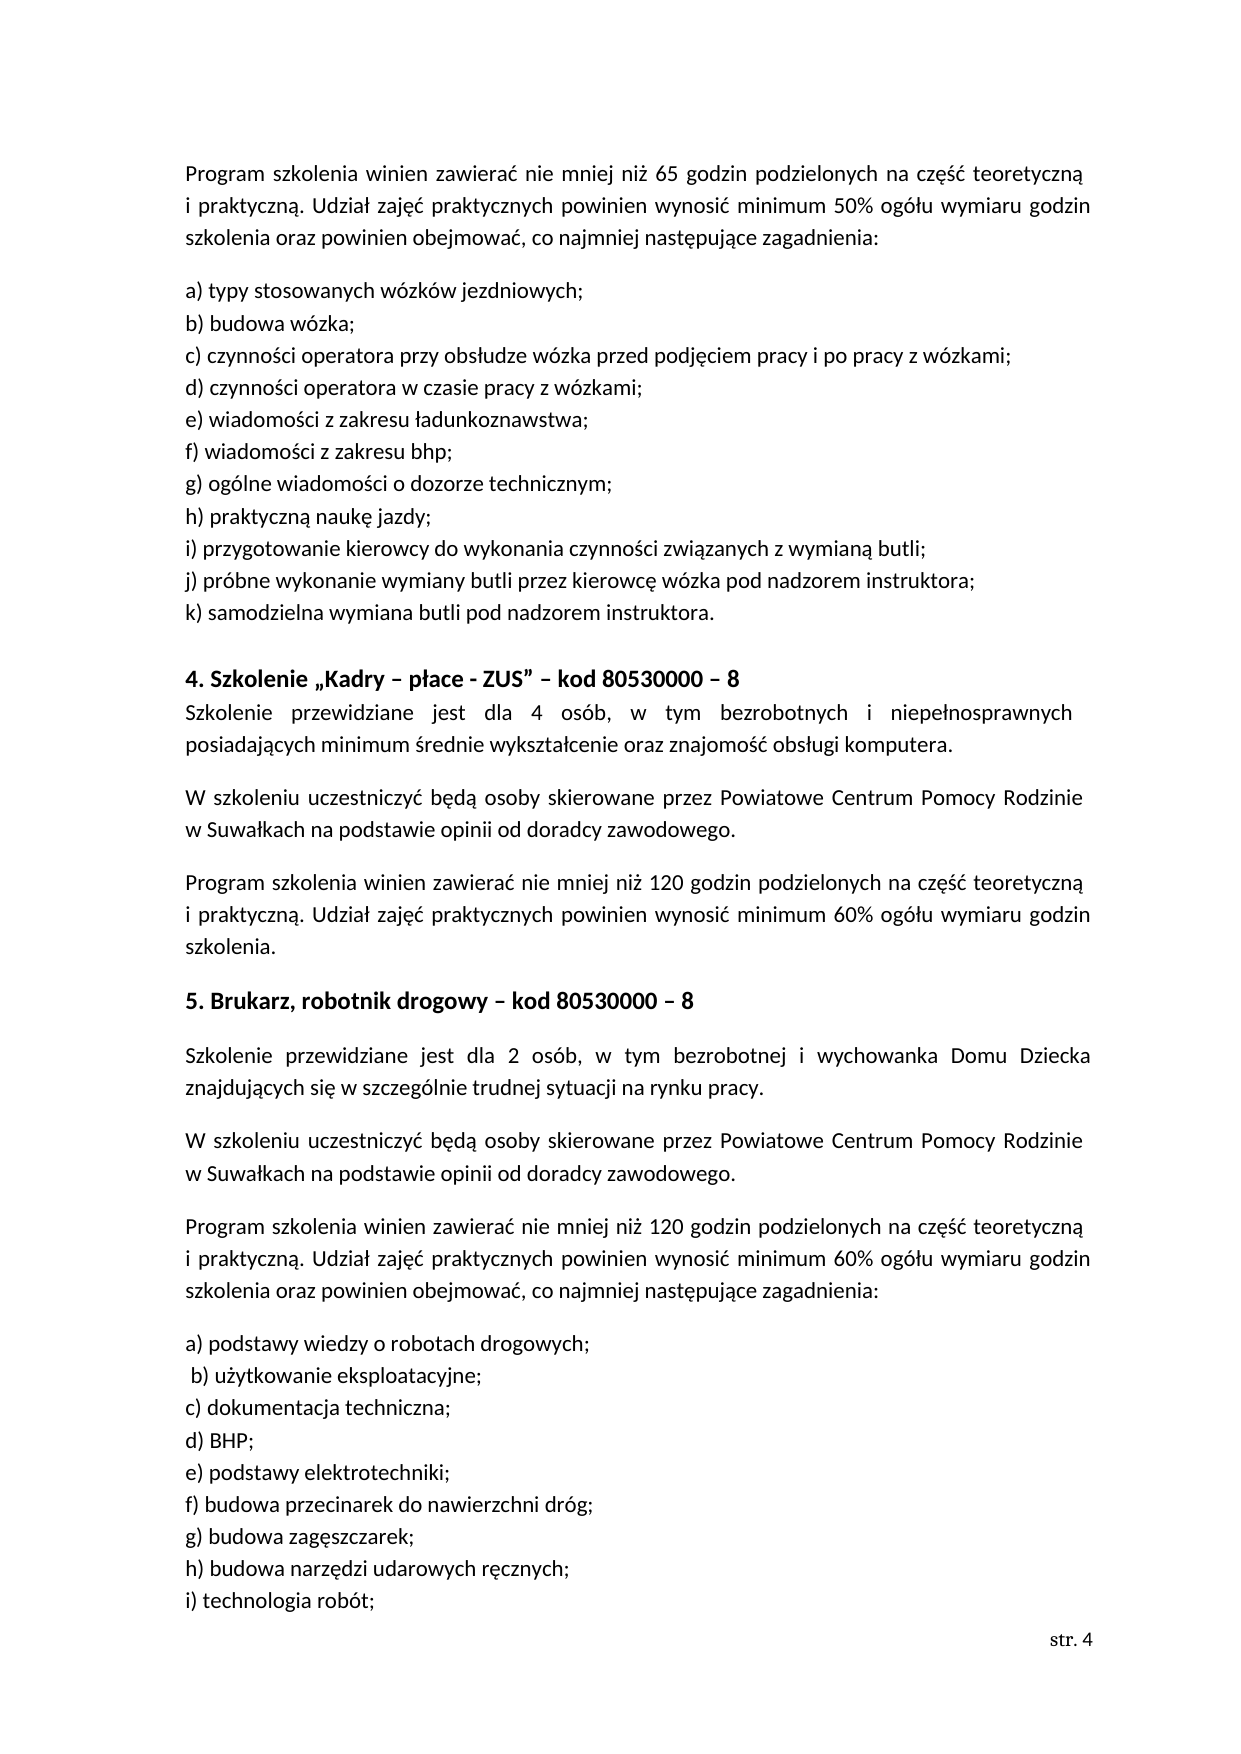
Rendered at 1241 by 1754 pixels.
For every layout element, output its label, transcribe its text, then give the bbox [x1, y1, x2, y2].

text c) czynności operatora przy obsłudze wózka przed podjęciem pracy i po pracy z wózkami; [185, 341, 1092, 369]
text c) dokumentacja techniczna; [185, 1393, 1092, 1422]
text Program szkolenia winien zawierać nie mniej niż 120 godzin podzielonych na część teoretyczną i praktyczną. Udział zajęć praktycznych powinien wynosić minimum 60% ogółu wymiaru godzin szkolenia oraz powinien obejmować, co najmniej następujące zagadnienia: [185, 1212, 1092, 1304]
text Program szkolenia winien zawierać nie mniej niż 120 godzin podzielonych na część teoretyczną i praktyczną. Udział zajęć praktycznych powinien wynosić minimum 60% ogółu wymiaru godzin szkolenia. [185, 868, 1092, 961]
text h) praktyczną naukę jazdy; [185, 502, 1092, 530]
text e) podstawy elektrotechniki; [185, 1458, 1092, 1486]
text 5. Brukarz, robotnik drogowy – kod 80530000 – 8 [185, 986, 1092, 1016]
text W szkoleniu uczestniczyć będą osoby skierowane przez Powiatowe Centrum Pomocy Rodzinie w Suwałkach na podstawie opinii od doradcy zawodowego. [185, 783, 1092, 843]
text a) typy stosowanych wózków jezdniowych; [185, 276, 1092, 304]
text b) użytkowanie eksploatacyjne; [185, 1361, 1092, 1389]
text g) ogólne wiadomości o dozorze technicznym; [185, 469, 1092, 498]
text W szkoleniu uczestniczyć będą osoby skierowane przez Powiatowe Centrum Pomocy Rodzinie w Suwałkach na podstawie opinii od doradcy zawodowego. [185, 1127, 1092, 1187]
text a) podstawy wiedzy o robotach drogowych; [185, 1329, 1092, 1357]
text d) czynności operatora w czasie pracy z wózkami; [185, 373, 1092, 401]
text i) przygotowanie kierowcy do wykonania czynności związanych z wymianą butli; [185, 534, 1092, 562]
text f) budowa przecinarek do nawierzchni dróg; [185, 1490, 1092, 1518]
text Szkolenie przewidziane jest dla 2 osób, w tym bezrobotnej i wychowanka Domu Dziecka znajdujących się w szczególnie trudnej sytuacji na rynku pracy. [185, 1041, 1092, 1102]
text f) wiadomości z zakresu bhp; [185, 437, 1092, 465]
text j) próbne wykonanie wymiany butli przez kierowcę wózka pod nadzorem instruktora; [185, 566, 1092, 594]
text 4. Szkolenie „Kadry – płace - ZUS” – kod 80530000 – 8 [185, 663, 1092, 693]
text Szkolenie przewidziane jest dla 4 osób, w tym bezrobotnych i niepełnosprawnych posiadających minimum średnie wykształcenie oraz znajomość obsługi komputera. [185, 698, 1092, 758]
text g) budowa zagęszczarek; [185, 1522, 1092, 1550]
text b) budowa wózka; [185, 309, 1092, 337]
text Program szkolenia winien zawierać nie mniej niż 65 godzin podzielonych na część teoretyczną i praktyczną. Udział zajęć praktycznych powinien wynosić minimum 50% ogółu wymiaru godzin szkolenia oraz powinien obejmować, co najmniej następujące zagadnienia: [185, 159, 1092, 251]
text h) budowa narzędzi udarowych ręcznych; [185, 1554, 1092, 1582]
text e) wiadomości z zakresu ładunkoznawstwa; [185, 405, 1092, 433]
text k) samodzielna wymiana butli pod nadzorem instruktora. [185, 598, 1092, 626]
text i) technologia robót; [185, 1587, 1092, 1615]
text d) BHP; [185, 1426, 1092, 1454]
